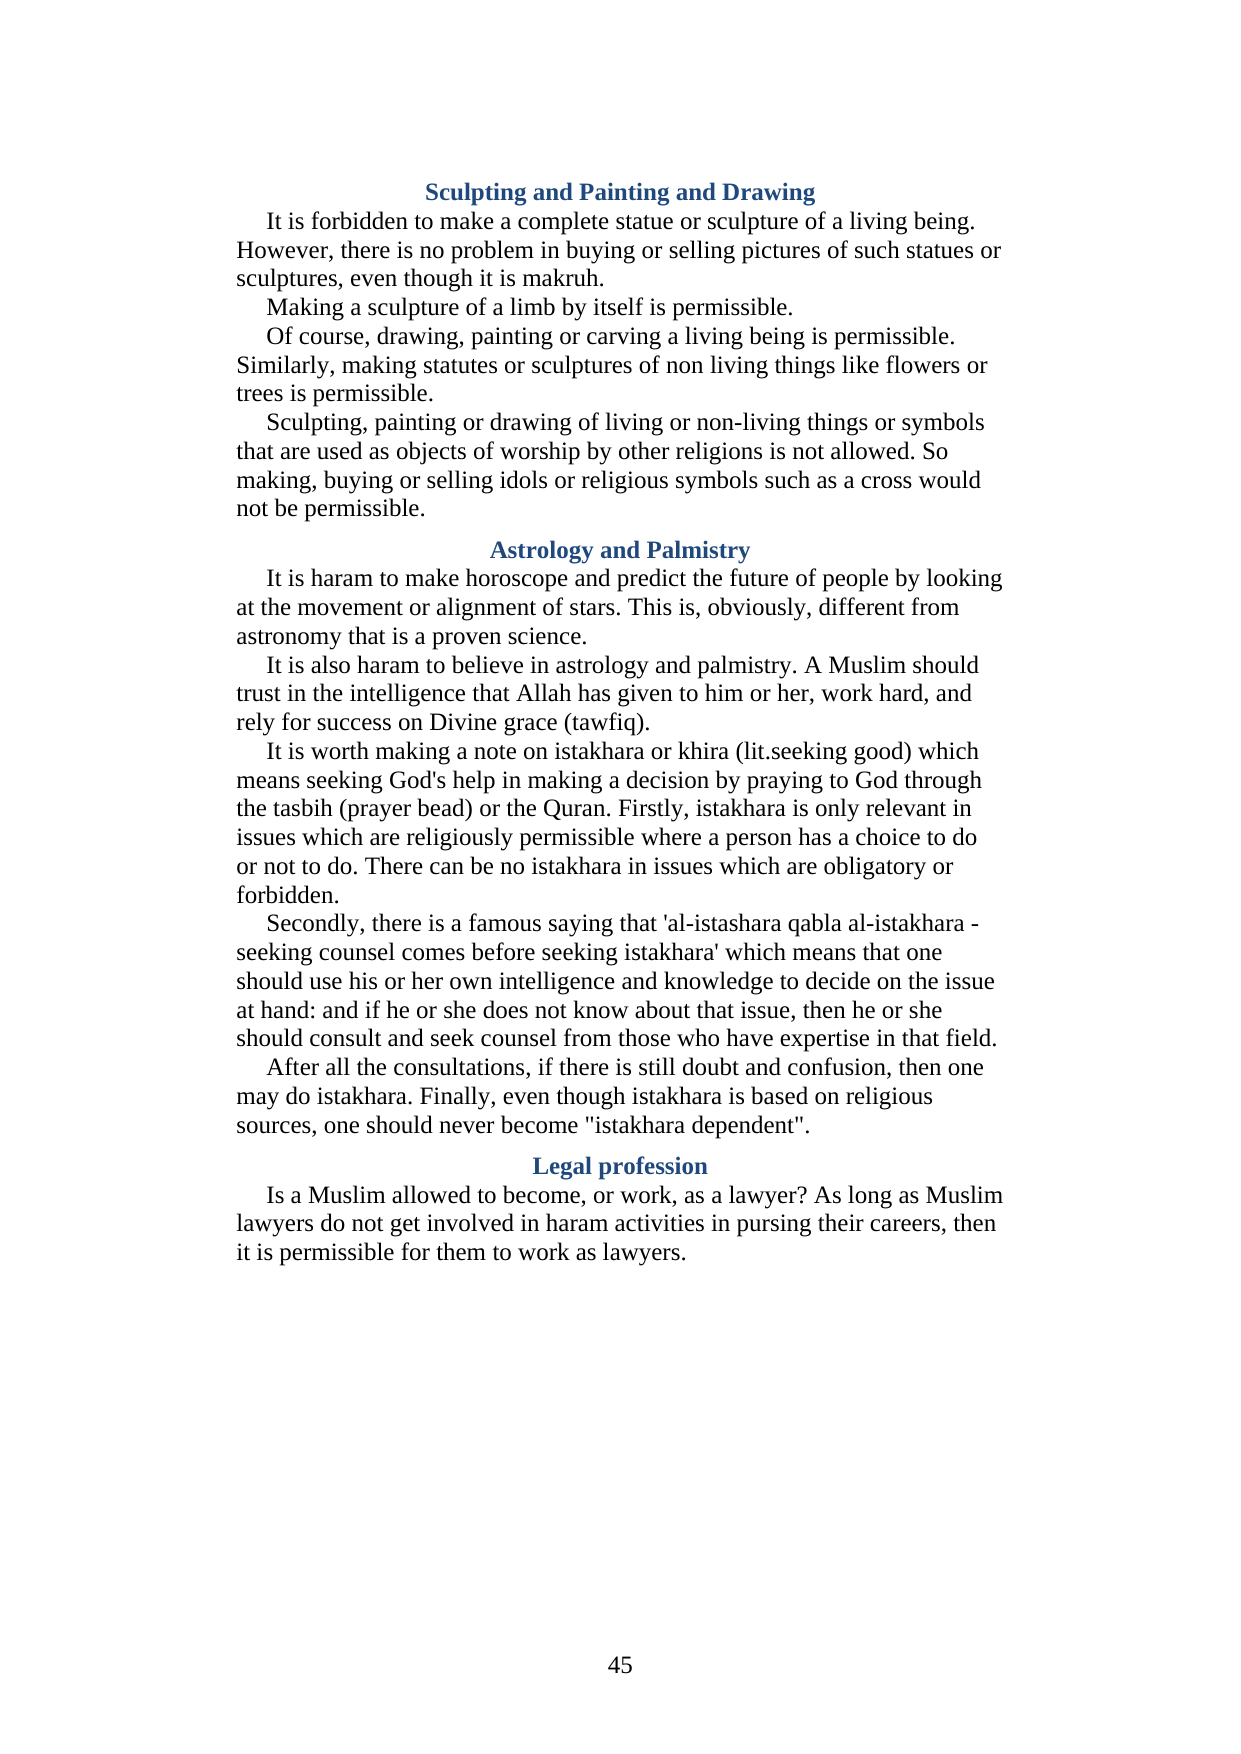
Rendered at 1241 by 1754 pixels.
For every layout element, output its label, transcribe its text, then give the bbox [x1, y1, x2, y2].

subtitle Astrology and Palmistry [236, 535, 1004, 563]
text It is forbidden to make a complete statue or sculpture of a living being. However, there is no problem in buying or selling pictures of such statues or sculptures, even though it is makruh. [236, 206, 1004, 292]
text Of course, drawing, painting or carving a living being is permissible. Similarly, making statutes or sculptures of non­ living things like flowers or trees is permissible. [236, 321, 1004, 407]
text Sculpting, painting or drawing of living or non-living things or symbols that are used as objects of worship by other religions is not allowed. So making, buying or selling idols or religious symbols such as a cross would not be permissible. [236, 407, 1004, 522]
subtitle Legal profession [236, 1151, 1004, 1180]
text It is also haram to believe in astrology and palmistry. A Muslim should trust in the intelligence that Allah has given to him or her, work hard, and rely for success on Divine grace (tawfiq). [236, 650, 1004, 736]
text Secondly, there is a famous saying that 'al-istashara qabla al-istakhara - seeking counsel comes before seeking istakhara' which means that one should use his or her own intelligence and knowledge to decide on the issue at hand: and if he or she does not know about that issue, then he or she should consult and seek counsel from those who have expertise in that field. [236, 908, 1004, 1052]
text Is a Muslim allowed to become, or work, as a lawyer? As long as Muslim lawyers do not get involved in haram activities in pursing their careers, then it is permissible for them to work as lawyers. [236, 1180, 1004, 1266]
text It is haram to make horoscope and predict the future of people by looking at the movement or alignment of stars. This is, obviously, different from astronomy that is a proven science. [236, 563, 1004, 650]
text After all the consultations, if there is still doubt and confusion, then one may do istakhara. Finally, even though istakhara is based on religious sources, one should never become "istakhara dependent". [236, 1052, 1004, 1138]
subtitle Sculpting and Painting and Drawing [236, 177, 1004, 206]
text Making a sculpture of a limb by itself is permissible. [236, 292, 1004, 321]
text It is worth making a note on istakhara or khira (lit.seeking good) which means seeking God's help in making a decision by praying to God through the tasbih (prayer bead) or the Quran. Firstly, istakhara is only relevant in issues which are religiously permissible where a person has a choice to do or not to do. There can be no istakhara in issues which are obligatory or forbidden. [236, 736, 1004, 908]
